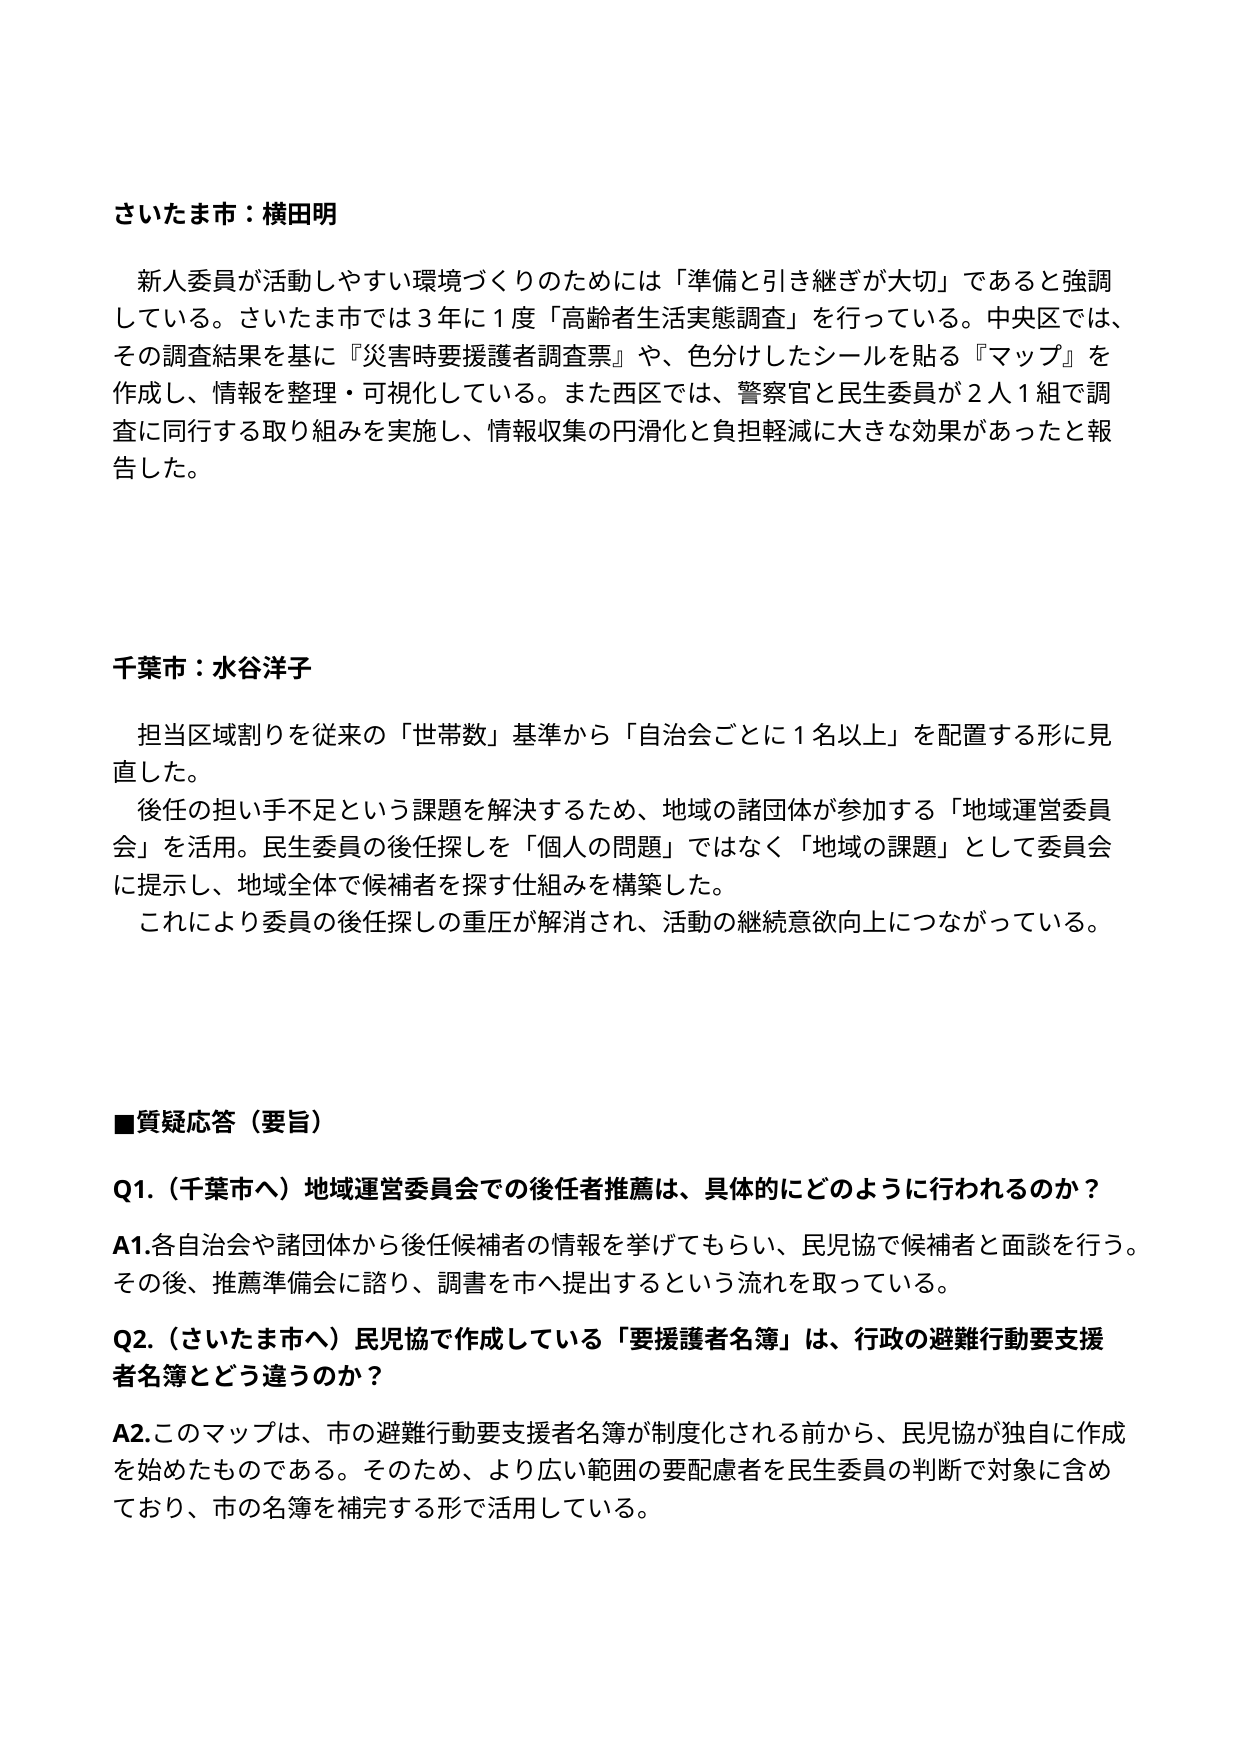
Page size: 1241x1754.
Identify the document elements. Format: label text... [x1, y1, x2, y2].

text 後任の担い手不足という課題を解決するため、地域の諸団体が参加する「地域運営委員会」を活用。民生委員の後任探しを「個人の問題」ではなく「地域の課題」として委員会に提示し、地域全体で候補者を探す仕組みを構築した。 [112, 789, 1128, 902]
text ■質疑応答（要旨） [112, 1102, 1128, 1139]
text 担当区域割りを従来の「世帯数」基準から「自治会ごとに1名以上」を配置する形に見直した。 [112, 714, 1128, 789]
text Q1.（千葉市へ）地域運営委員会での後任者推薦は、具体的にどのように行われるのか？ [112, 1169, 1128, 1206]
text 新人委員が活動しやすい環境づくりのためには「準備と引き継ぎが大切」であると強調している。さいたま市では3年に1度「高齢者生活実態調査」を行っている。中央区では、その調査結果を基に『災害時要援護者調査票』や、色分けしたシールを貼る『マップ』を作成し、情報を整理・可視化している。また西区では、警察官と民生委員が2人1組で調査に同行する取り組みを実施し、情報収集の円滑化と負担軽減に大きな効果があったと報告した。 [112, 260, 1128, 485]
text A2.このマップは、市の避難行動要支援者名簿が制度化される前から、民児協が独自に作成を始めたものである。そのため、より広い範囲の要配慮者を民生委員の判断で対象に含めており、市の名簿を補完する形で活用している。 [112, 1412, 1128, 1525]
text 千葉市：水谷洋子 [112, 648, 1128, 685]
text Q2.（さいたま市へ）民児協で作成している「要援護者名簿」は、行政の避難行動要支援者名簿とどう違うのか？ [112, 1319, 1128, 1394]
text A1.各自治会や諸団体から後任候補者の情報を挙げてもらい、民児協で候補者と面談を行う。その後、推薦準備会に諮り、調書を市へ提出するという流れを取っている。 [112, 1225, 1128, 1300]
text これにより委員の後任探しの重圧が解消され、活動の継続意欲向上につながっている。 [112, 902, 1128, 939]
text さいたま市：横田明 [112, 194, 1128, 231]
